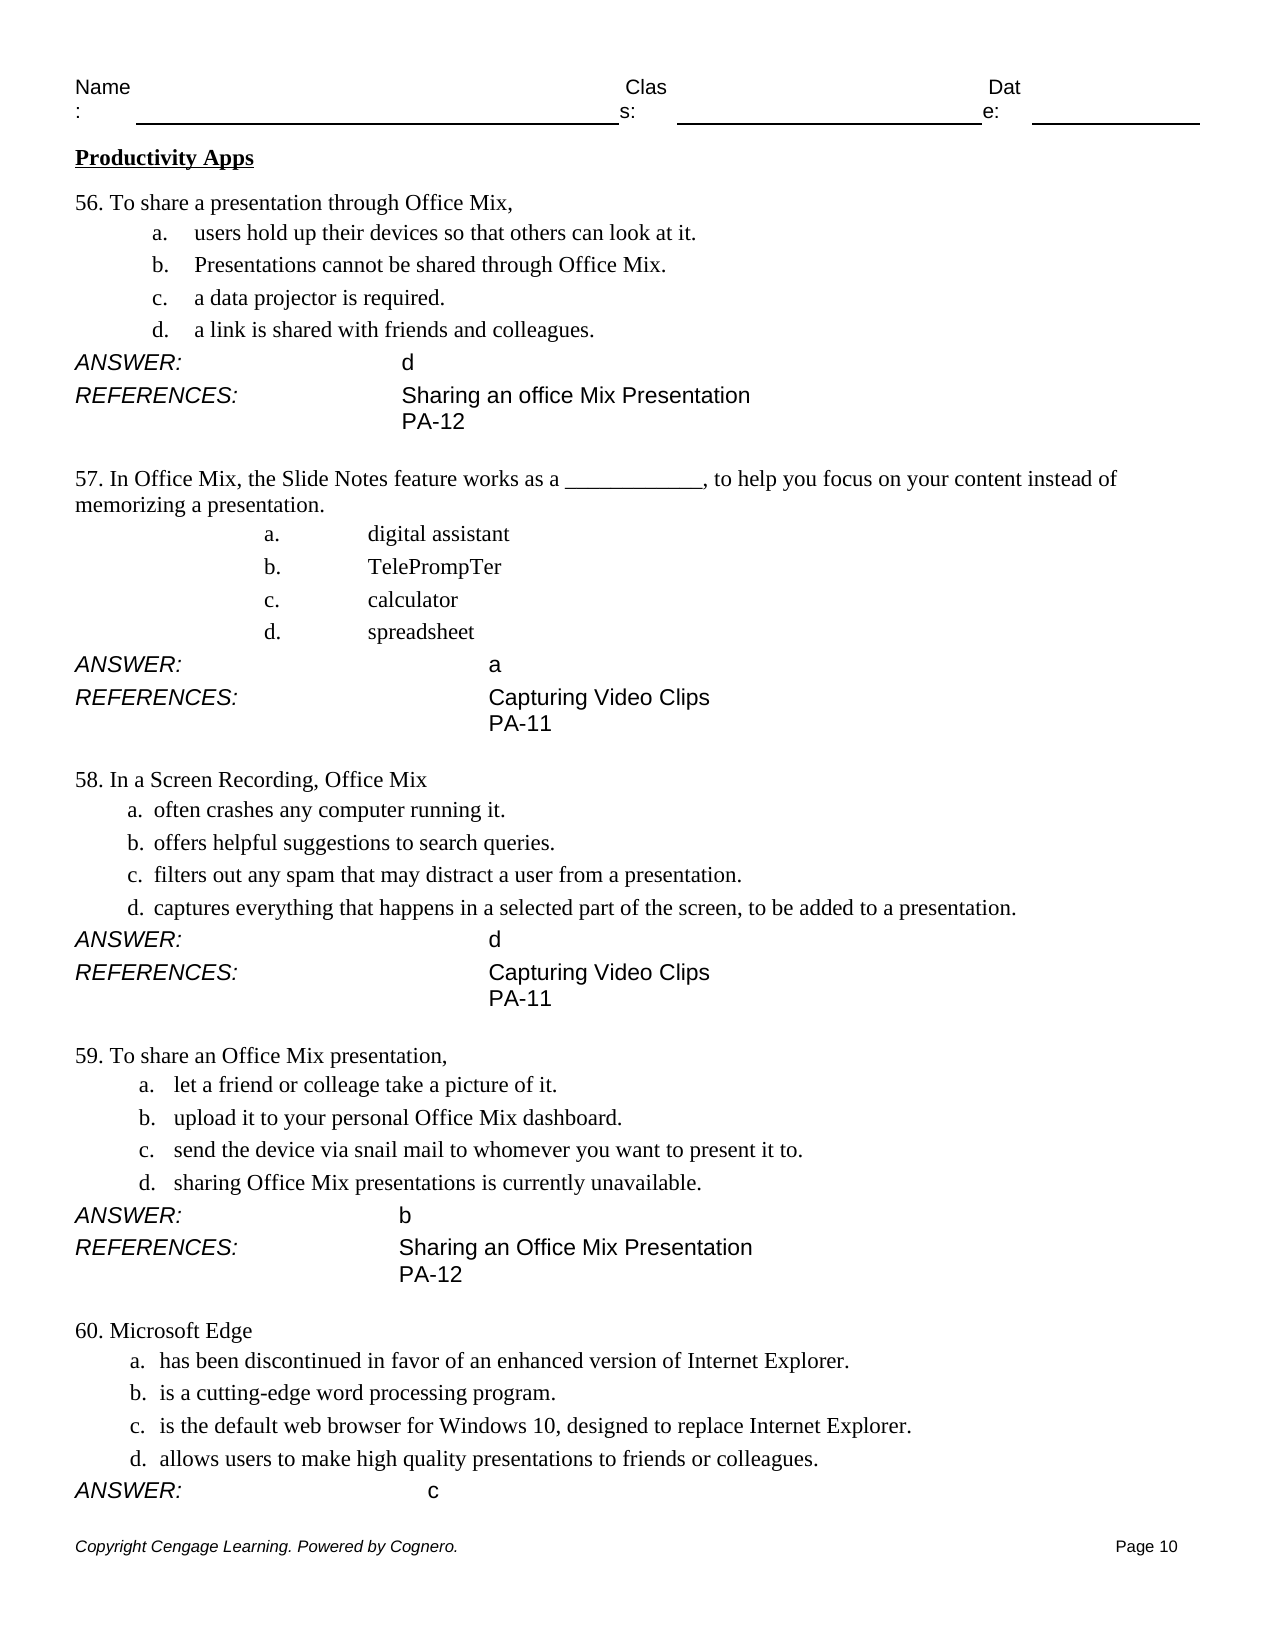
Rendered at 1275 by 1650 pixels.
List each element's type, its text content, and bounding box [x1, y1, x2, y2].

table_header 59. ​To share an Office Mix presentation, [75, 1042, 1200, 1290]
table_header 57. ​In Office Mix, the Slide Notes feature works as a ____________, to help you focus on your content instead of memorizing a presentation. [75, 465, 1200, 739]
table_header 60. ​Microsoft Edge [75, 1317, 1200, 1507]
table_header 58. ​In a Screen Recording, Office Mix [75, 766, 1200, 1015]
table_header 56. ​To share a presentation through Office Mix, [75, 189, 1200, 438]
